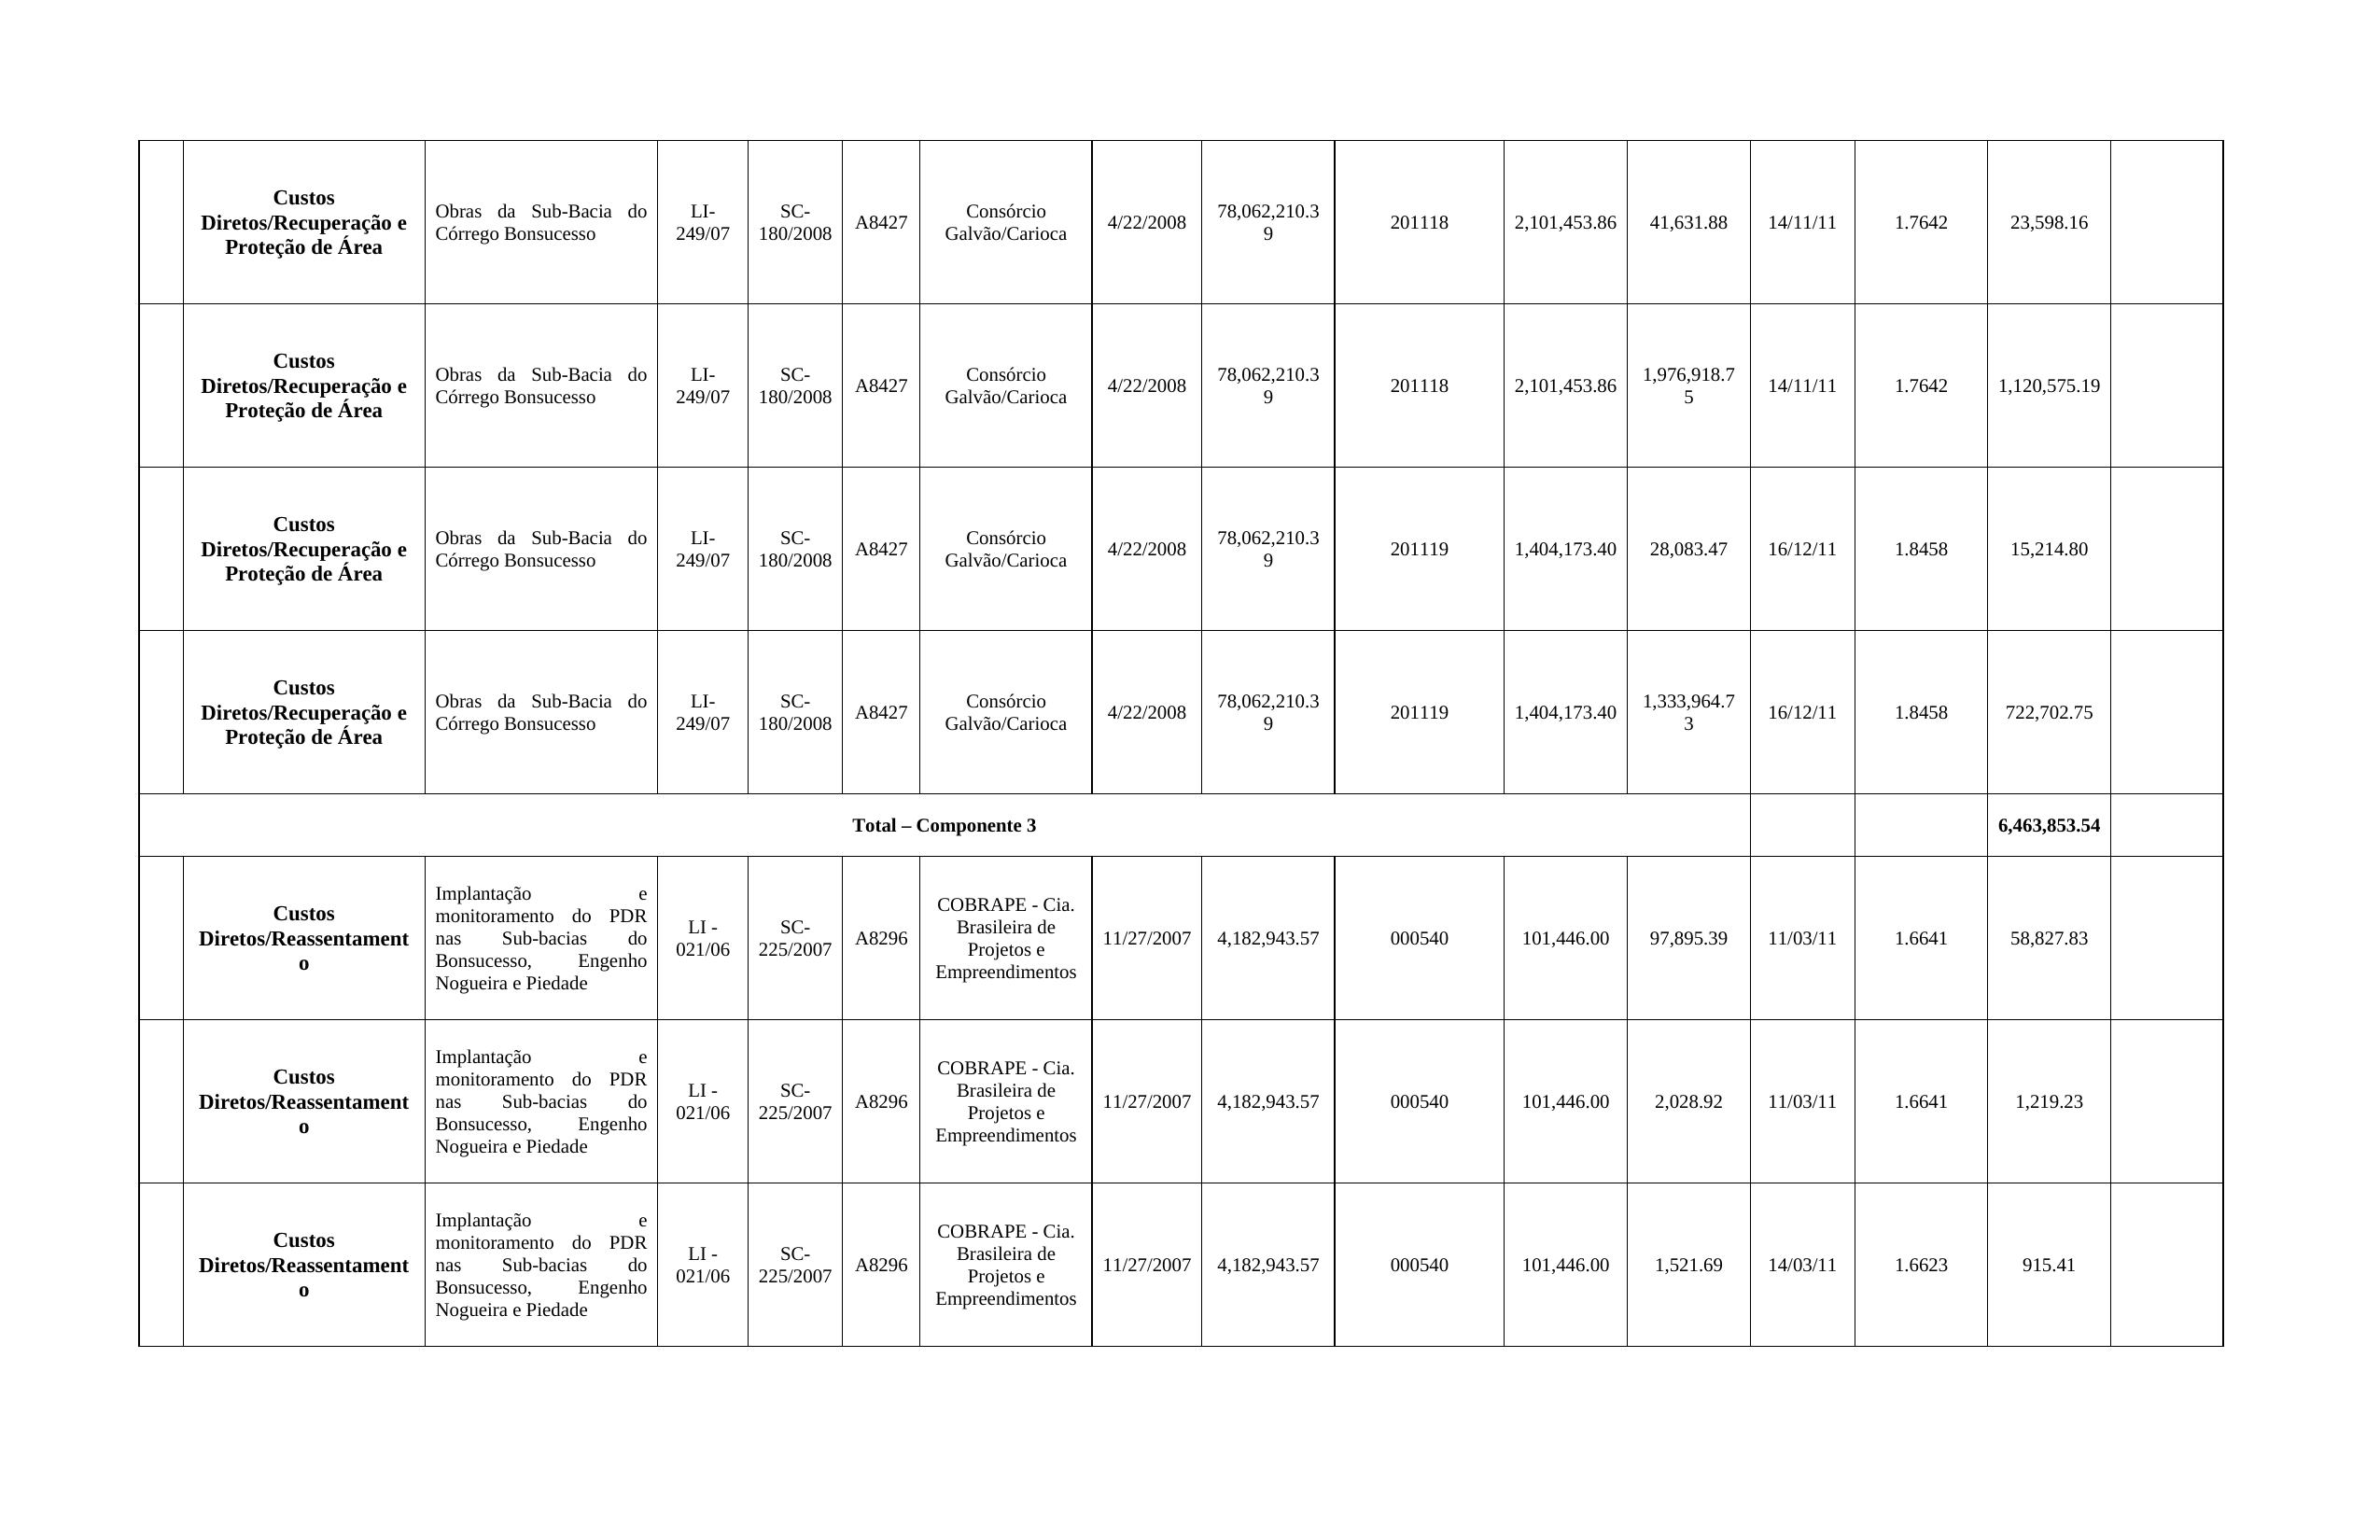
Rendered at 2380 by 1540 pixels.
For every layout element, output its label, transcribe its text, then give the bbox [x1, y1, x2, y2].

table_cell 4/22/2008 [1093, 304, 1201, 467]
table_cell 16/12/11 [1751, 631, 1855, 793]
table_cell Custos Diretos/Recuperação e Proteção de Área [184, 304, 425, 467]
table_cell Consórcio Galvão/Carioca [920, 631, 1091, 793]
table_cell 915.41 [1988, 1183, 2110, 1346]
table_cell SC-225/2007 [749, 1183, 842, 1346]
table_cell 15,214.80 [1988, 468, 2110, 630]
table_cell LI-249/07 [658, 631, 748, 793]
table_cell [140, 141, 183, 303]
table_cell LI -021/06 [658, 1183, 748, 1346]
table_cell 2,101,453.86 [1505, 304, 1627, 467]
table_cell Obras da Sub-Bacia do Córrego Bonsucesso [426, 631, 657, 793]
table_cell 101,446.00 [1505, 857, 1627, 1019]
table_cell [140, 304, 183, 467]
table_cell [140, 1020, 183, 1183]
table_cell 41,631.88 [1628, 141, 1750, 303]
table_cell 2,028.92 [1628, 1020, 1750, 1183]
table_cell [140, 468, 183, 630]
table_cell A8427 [843, 631, 919, 793]
table_cell Obras da Sub-Bacia do Córrego Bonsucesso [426, 304, 657, 467]
table_cell A8296 [843, 1183, 919, 1346]
table_cell 6,463,853.54 [1988, 794, 2110, 856]
table_cell 4/22/2008 [1093, 631, 1201, 793]
table_cell [140, 1183, 183, 1346]
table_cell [426, 1183, 657, 1346]
table_cell Consórcio Galvão/Carioca [920, 468, 1091, 630]
table_cell A8427 [843, 141, 919, 303]
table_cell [184, 141, 425, 303]
table_cell Consórcio Galvão/Carioca [920, 304, 1091, 467]
table_cell 58,827.83 [1988, 857, 2110, 1019]
table_cell 4,182,943.57 [1202, 1183, 1334, 1346]
table_cell A8427 [843, 468, 919, 630]
table_cell 14/11/11 [1751, 304, 1855, 467]
table_cell 1.8458 [1855, 631, 1987, 793]
table_cell 1,404,173.40 [1505, 468, 1627, 630]
table_cell Custos Diretos/Reassentamento [184, 1020, 425, 1183]
table_cell Implantação e monitoramento do PDR nas Sub-bacias do Bonsucesso, Engenho Nogueira e Piedade [426, 857, 657, 1019]
table_cell 11/03/11 [1751, 1020, 1855, 1183]
table_cell SC-180/2008 [749, 468, 842, 630]
table_cell [140, 631, 183, 793]
table_cell 97,895.39 [1628, 857, 1750, 1019]
table_cell Implantação e monitoramento do PDR nas Sub-bacias do Bonsucesso, Engenho Nogueira e Piedade [426, 1020, 657, 1183]
table_cell 1,219.23 [1988, 1020, 2110, 1183]
table_cell 11/27/2007 [1093, 1020, 1201, 1183]
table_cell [920, 141, 1091, 303]
table_cell 201119 [1336, 468, 1504, 630]
table_cell [2111, 631, 2222, 793]
table_cell 1.8458 [1855, 468, 1987, 630]
table_cell 1,333,964.73 [1628, 631, 1750, 793]
table_cell [2111, 1183, 2222, 1346]
table_cell 1.6641 [1855, 857, 1987, 1019]
table_cell SC-180/2008 [749, 631, 842, 793]
table_cell LI-249/07 [658, 304, 748, 467]
table_cell LI -021/06 [658, 1020, 748, 1183]
table_cell SC-180/2008 [749, 304, 842, 467]
table_cell COBRAPE - Cia. Brasileira de Projetos e Empreendimentos [920, 1020, 1091, 1183]
table_cell [2111, 468, 2222, 630]
table_cell 1.7642 [1855, 141, 1987, 303]
table_cell 14/11/11 [1751, 141, 1855, 303]
table_cell 000540 [1336, 1020, 1504, 1183]
table_cell 78,062,210.39 [1202, 631, 1334, 793]
table_cell [1751, 794, 1855, 856]
table_cell 722,702.75 [1988, 631, 2110, 793]
table_cell 16/12/11 [1751, 468, 1855, 630]
table_cell 1,521.69 [1628, 1183, 1750, 1346]
table_cell 78,062,210.39 [1202, 141, 1334, 303]
table_cell 201118 [1336, 304, 1504, 467]
table_cell 101,446.00 [1505, 1183, 1627, 1346]
table_cell 1.6623 [1855, 1183, 1987, 1346]
table_cell 4,182,943.57 [1202, 1020, 1334, 1183]
table_cell 201119 [1336, 631, 1504, 793]
table_cell 28,083.47 [1628, 468, 1750, 630]
table_cell A8296 [843, 1020, 919, 1183]
table_cell 1.7642 [1855, 304, 1987, 467]
table_cell SC-180/2008 [749, 141, 842, 303]
table_cell 11/03/11 [1751, 857, 1855, 1019]
table_cell 1,404,173.40 [1505, 631, 1627, 793]
table_cell 4,182,943.57 [1202, 857, 1334, 1019]
table_cell 4/22/2008 [1093, 141, 1201, 303]
table_cell SC-225/2007 [749, 857, 842, 1019]
table_cell 000540 [1336, 857, 1504, 1019]
table_cell [2111, 1020, 2222, 1183]
table_cell [2111, 794, 2222, 856]
table_cell A8427 [843, 304, 919, 467]
table_cell 11/27/2007 [1093, 1183, 1201, 1346]
table_cell 78,062,210.39 [1202, 468, 1334, 630]
table_cell [2111, 857, 2222, 1019]
table_cell [2111, 141, 2222, 303]
table_cell 1.6641 [1855, 1020, 1987, 1183]
table_cell 101,446.00 [1505, 1020, 1627, 1183]
table_cell COBRAPE - Cia. Brasileira de Projetos e Empreendimentos [920, 857, 1091, 1019]
table_cell [140, 857, 183, 1019]
table_cell Custos Diretos/Recuperação e Proteção de Área [184, 468, 425, 630]
table_cell 11/27/2007 [1093, 857, 1201, 1019]
table_cell 2,101,453.86 [1505, 141, 1627, 303]
table_cell Total – Componente 3 [140, 794, 1750, 856]
table_cell LI -021/06 [658, 857, 748, 1019]
table_cell 1,120,575.19 [1988, 304, 2110, 467]
table_cell A8296 [843, 857, 919, 1019]
table_cell [1855, 794, 1987, 856]
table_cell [426, 141, 657, 303]
table_cell 201118 [1336, 141, 1504, 303]
table_cell 14/03/11 [1751, 1183, 1855, 1346]
table_cell Custos Diretos/Recuperação e Proteção de Área [184, 631, 425, 793]
table_cell 23,598.16 [1988, 141, 2110, 303]
table_cell SC-225/2007 [749, 1020, 842, 1183]
table_cell LI-249/07 [658, 468, 748, 630]
table_cell LI-249/07 [658, 141, 748, 303]
table_cell [2111, 304, 2222, 467]
table_cell Obras da Sub-Bacia do Córrego Bonsucesso [426, 468, 657, 630]
table_cell 1,976,918.75 [1628, 304, 1750, 467]
table_cell 000540 [1336, 1183, 1504, 1346]
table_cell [920, 1183, 1091, 1346]
table_cell Custos Diretos/Reassentamento [184, 857, 425, 1019]
table_cell 78,062,210.39 [1202, 304, 1334, 467]
table_cell 4/22/2008 [1093, 468, 1201, 630]
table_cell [184, 1183, 425, 1346]
